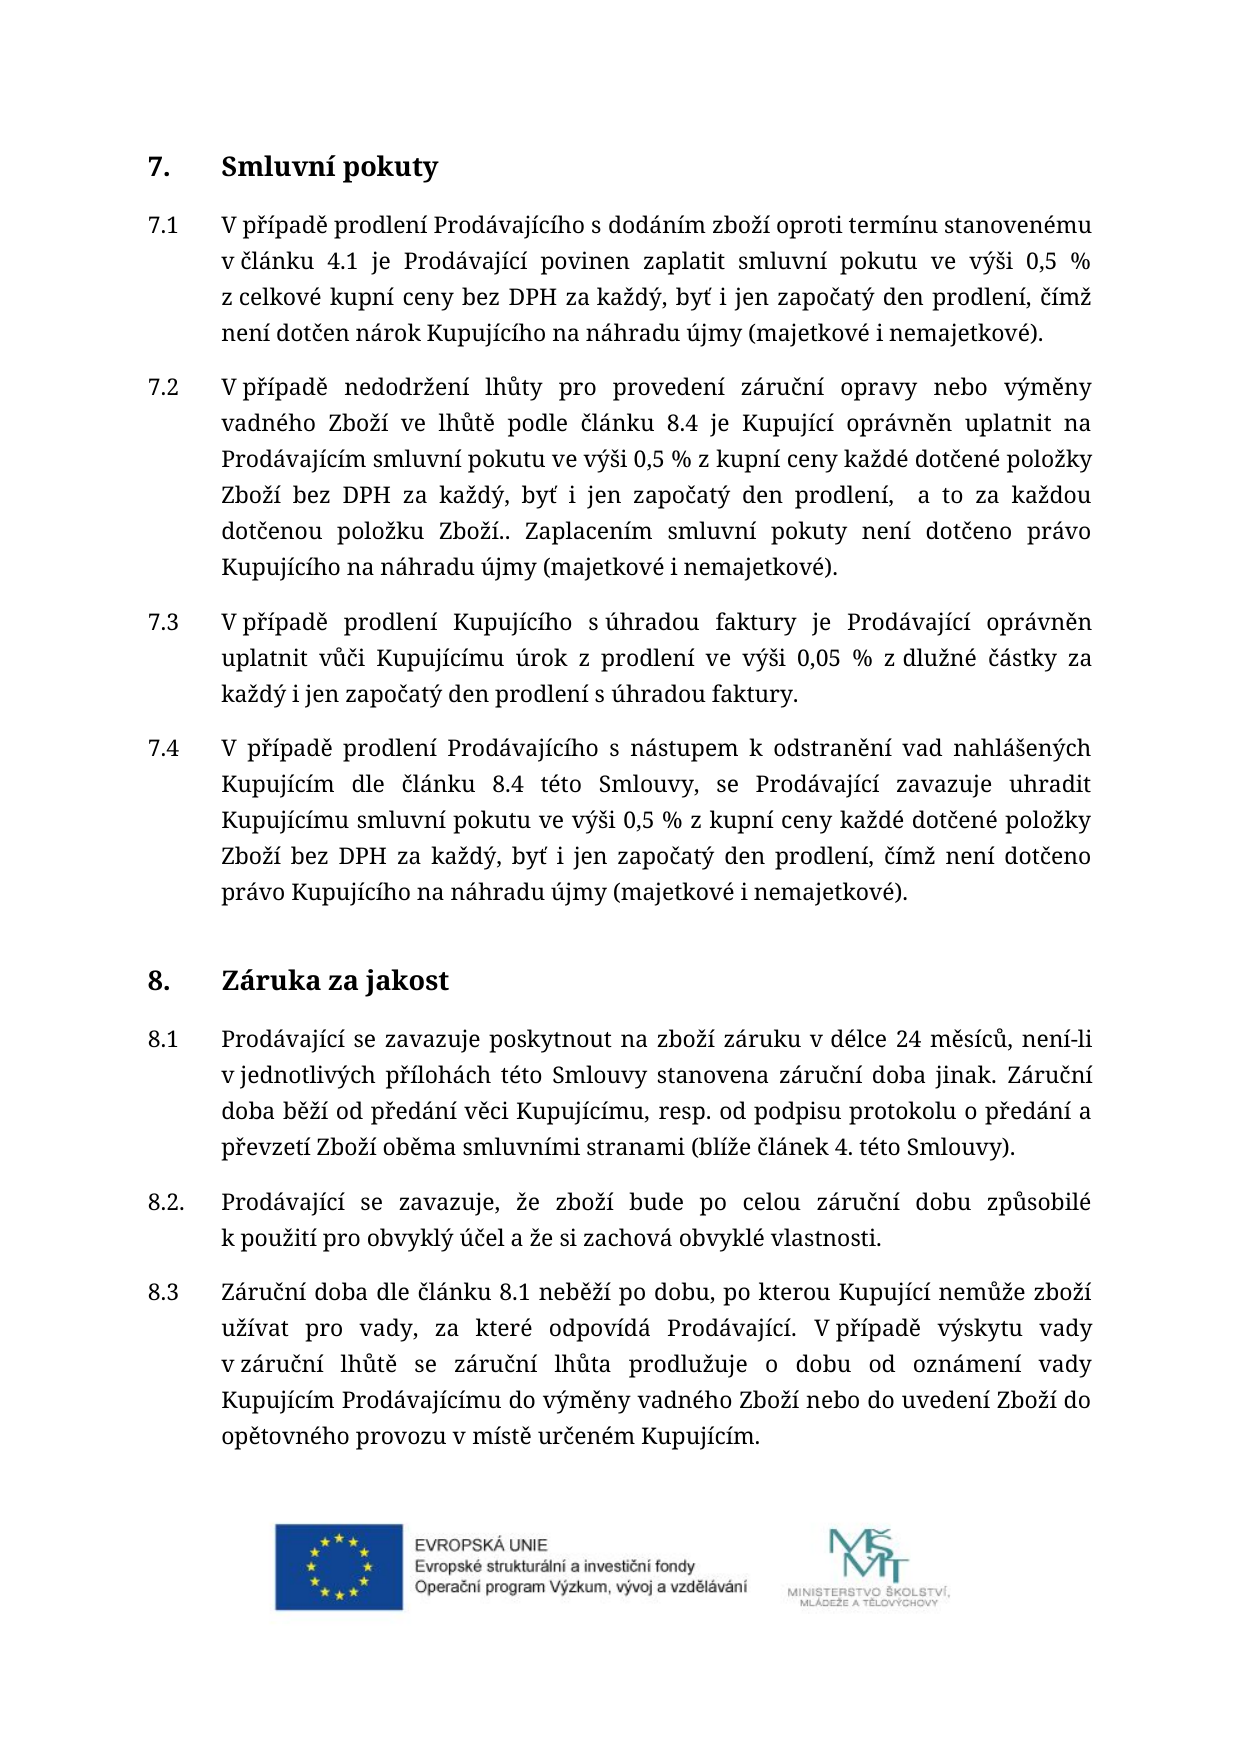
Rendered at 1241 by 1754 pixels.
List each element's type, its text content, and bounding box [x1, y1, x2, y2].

text 7. Smluvní pokuty [148, 148, 1093, 184]
text 8.2. Prodávající se zavazuje, že zboží bude po celou záruční dobu způsobilé k použití pro obvyklý účel a že si zachová obvyklé vlastnosti. [148, 1186, 1093, 1253]
text 8.1 Prodávající se zavazuje poskytnout na zboží záruku v délce 24 měsíců, není-li v jednotlivých přílohách této Smlouvy stanovena záruční doba jinak. Záruční doba běží od předání věci Kupujícímu, resp. od podpisu protokolu o předání a převzetí Zboží oběma smluvními stranami (blíže článek 4. této Smlouvy). [148, 1023, 1093, 1162]
text 8. Záruka za jakost [148, 962, 1093, 999]
text 7.2 V případě nedodržení lhůty pro provedení záruční opravy nebo výměny vadného Zboží ve lhůtě podle článku 8.4 je Kupující oprávněn uplatnit na Prodávajícím smluvní pokutu ve výši 0,5 % z kupní ceny každé dotčené položky Zboží bez DPH za každý, byť i jen započatý den prodlení, a to za každou dotčenou položku Zboží.. Zaplacením smluvní pokuty není dotčeno právo Kupujícího na náhradu újmy (majetkové i nemajetkové). [148, 371, 1093, 582]
text 7.4 V případě prodlení Prodávajícího s nástupem k odstranění vad nahlášených Kupujícím dle článku 8.4 této Smlouvy, se Prodávající zavazuje uhradit Kupujícímu smluvní pokutu ve výši 0,5 % z kupní ceny každé dotčené položky Zboží bez DPH za každý, byť i jen započatý den prodlení, čímž není dotčeno právo Kupujícího na náhradu újmy (majetkové i nemajetkové). [148, 732, 1093, 907]
text 8.3 Záruční doba dle článku 8.1 neběží po dobu, po kterou Kupující nemůže zboží užívat pro vady, za které odpovídá Prodávající. V případě výskytu vady v záruční lhůtě se záruční lhůta prodlužuje o dobu od oznámení vady Kupujícím Prodávajícímu do výměny vadného Zboží nebo do uvedení Zboží do opětovného provozu v místě určeném Kupujícím. [148, 1276, 1093, 1451]
text 7.3 V případě prodlení Kupujícího s úhradou faktury je Prodávající oprávněn uplatnit vůči Kupujícímu úrok z prodlení ve výši 0,05 % z dlužné částky za každý i jen započatý den prodlení s úhradou faktury. [148, 606, 1093, 709]
picture [230, 1486, 986, 1653]
text 7.1 V případě prodlení Prodávajícího s dodáním zboží oproti termínu stanovenému v článku 4.1 je Prodávající povinen zaplatit smluvní pokutu ve výši 0,5 % z celkové kupní ceny bez DPH za každý, byť i jen započatý den prodlení, čímž není dotčen nárok Kupujícího na náhradu újmy (majetkové i nemajetkové). [148, 209, 1093, 348]
